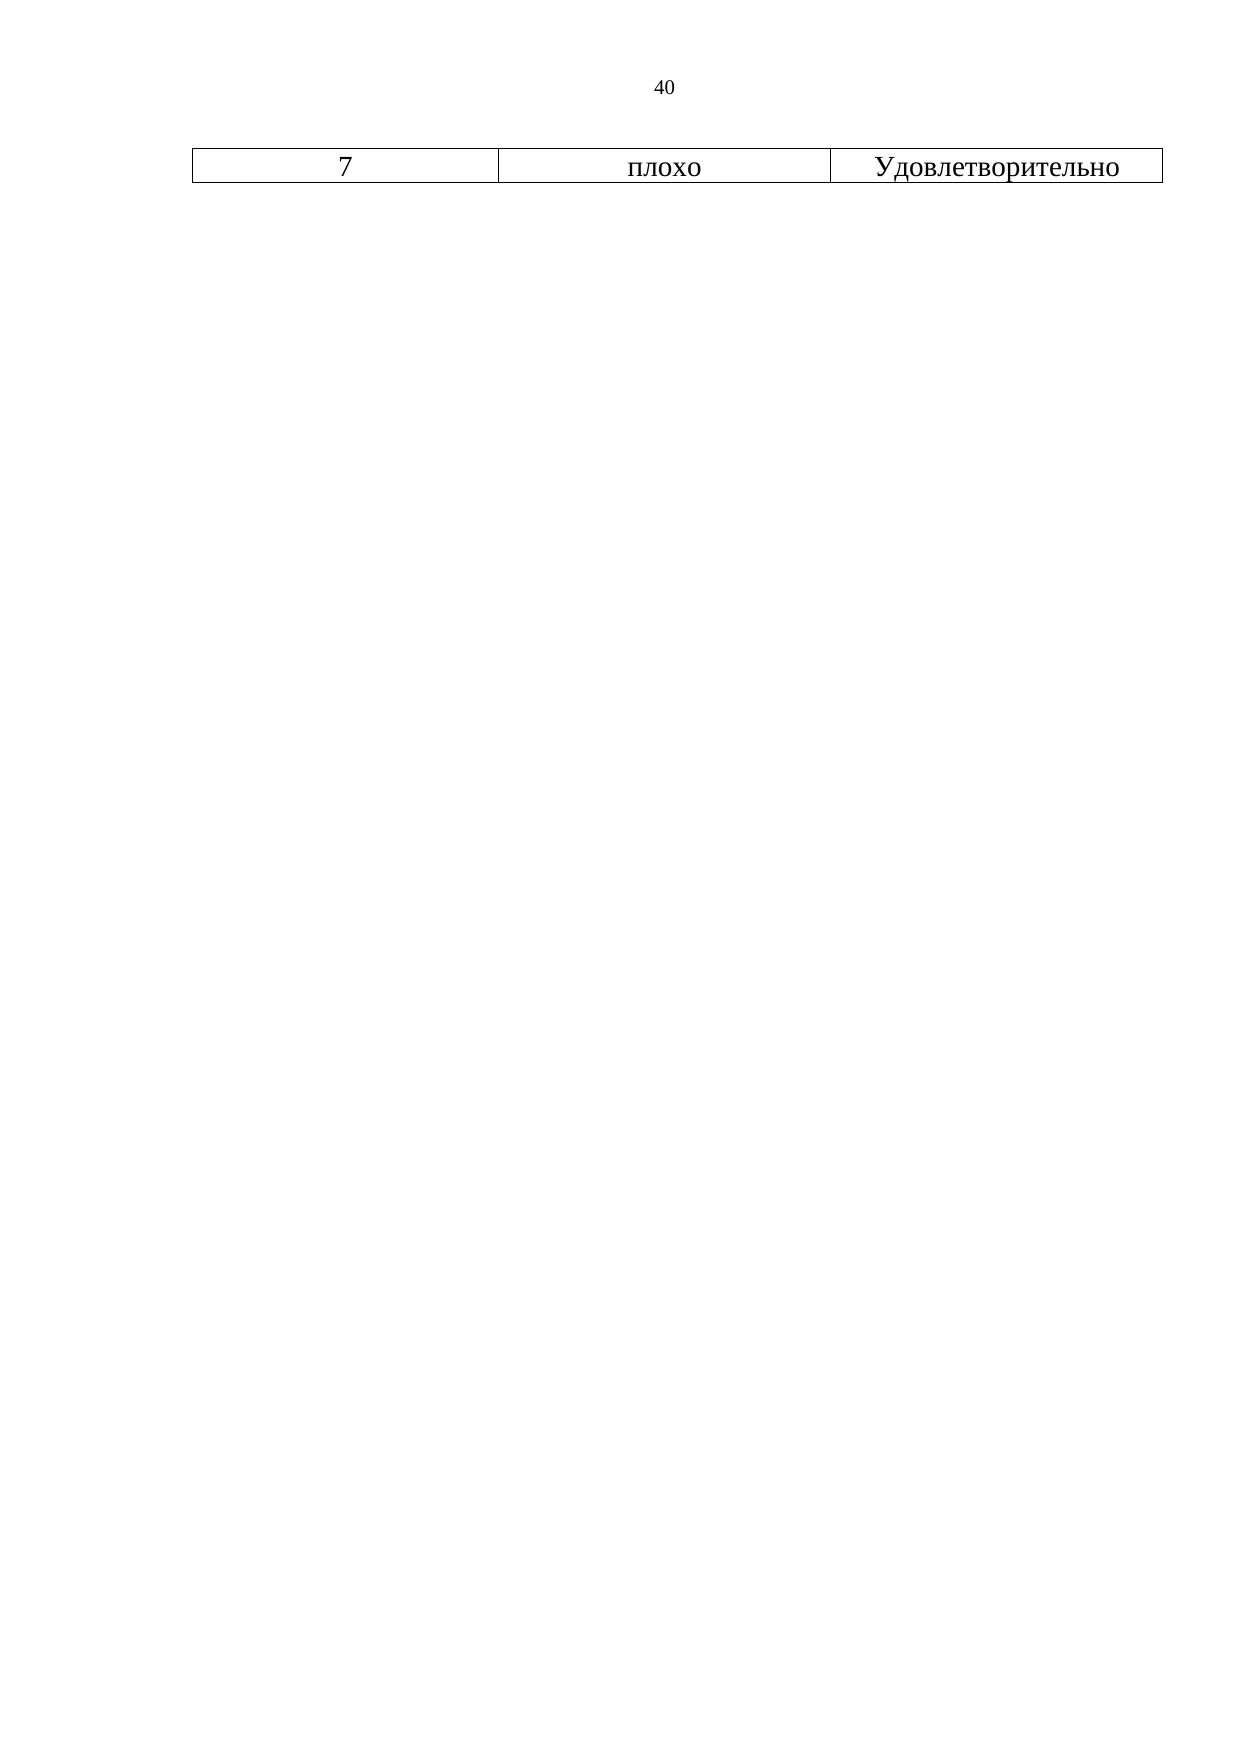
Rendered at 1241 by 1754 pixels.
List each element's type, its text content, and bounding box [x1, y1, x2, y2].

table_cell 7 [193, 149, 498, 182]
table_cell плохо [499, 149, 830, 182]
table_cell Удовлетворительно [831, 149, 1162, 182]
